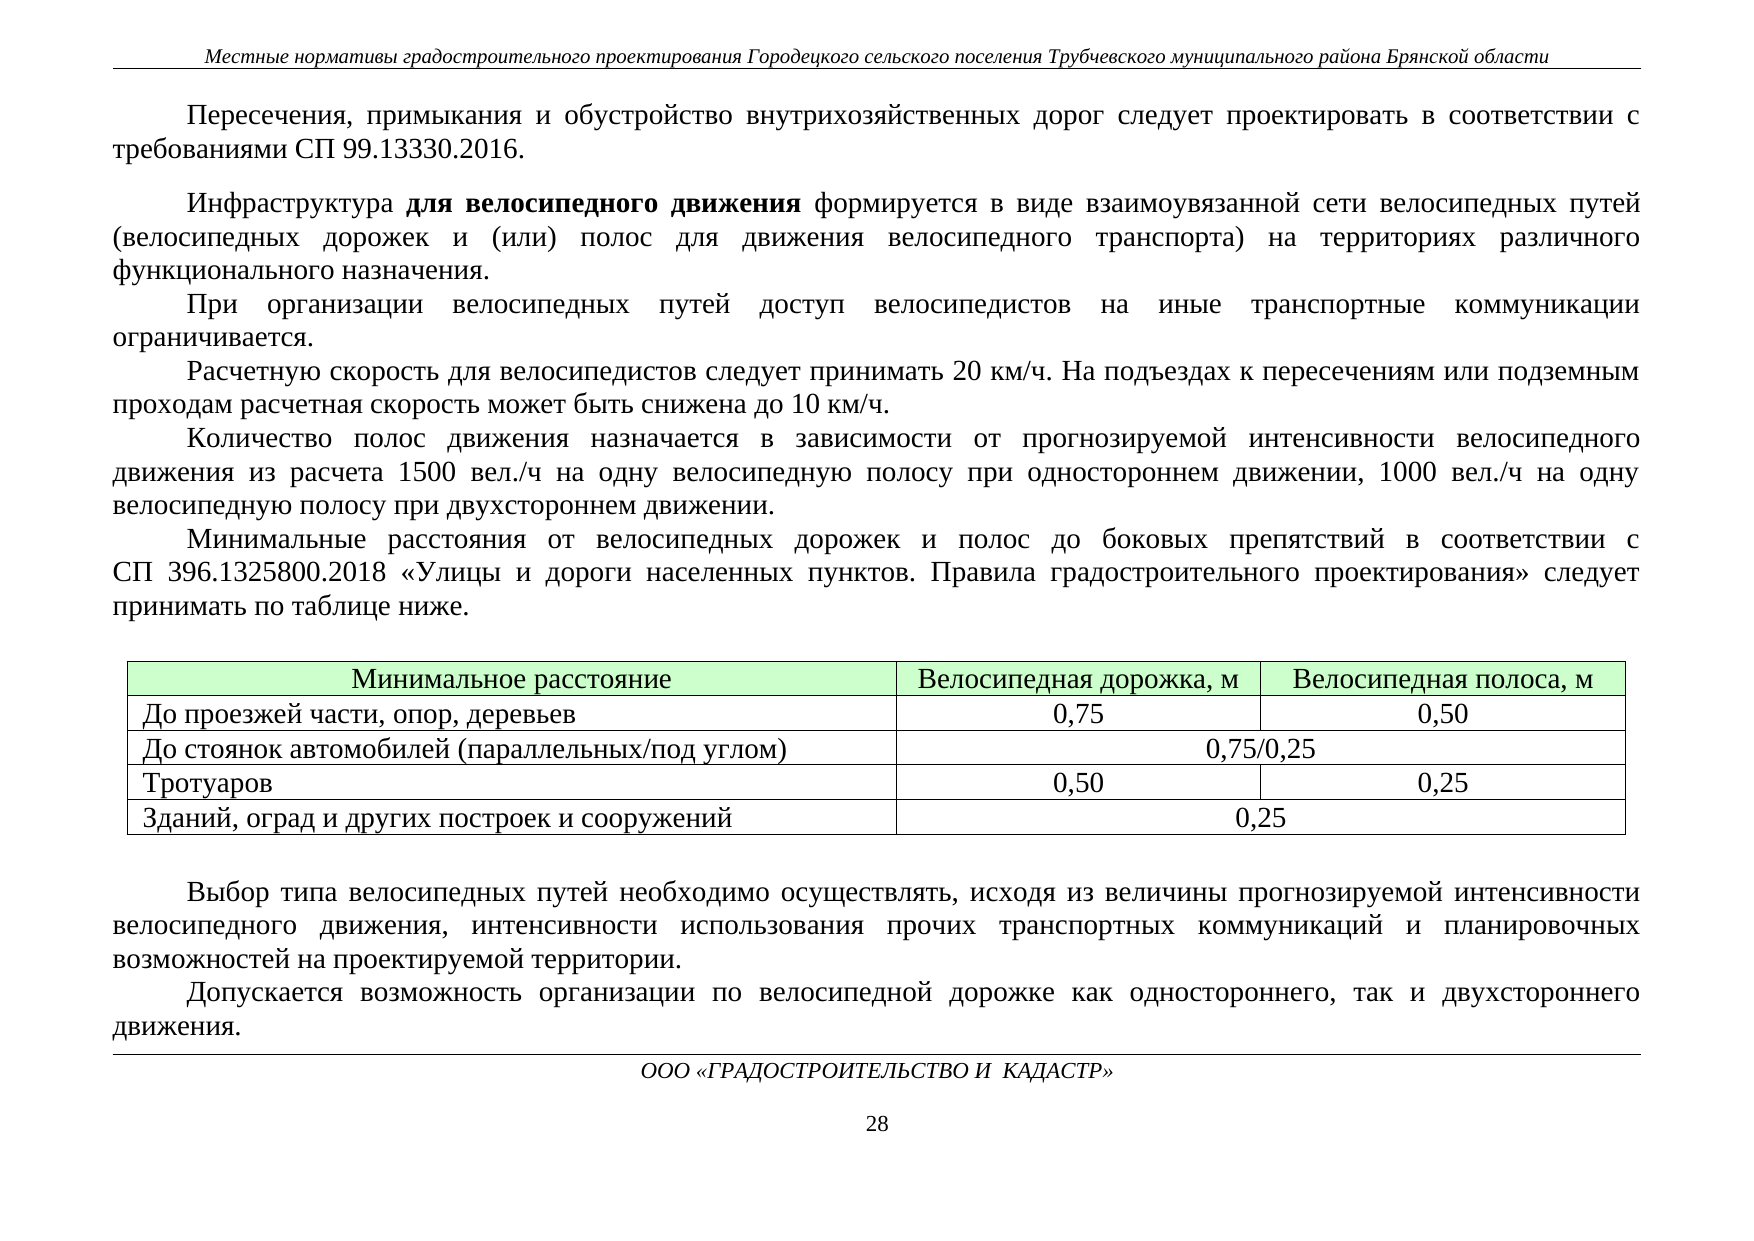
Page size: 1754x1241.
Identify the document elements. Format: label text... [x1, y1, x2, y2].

table_cell 0,50 [1261, 696, 1625, 730]
table_cell 0,50 [897, 765, 1260, 799]
table_cell 0,75/0,25 [897, 731, 1625, 764]
table_header Минимальное расстояние [128, 662, 896, 695]
text Пересечения, примыкания и обустройство внутрихозяйственных дорог следует проектировать в соответствии с требованиями СП 99.13330.2016. [112, 97, 1641, 164]
table_cell 0,25 [1261, 765, 1625, 799]
text При организации велосипедных путей доступ велосипедистов на иные транспортные коммуникации ограничивается. [112, 286, 1641, 353]
table_header Велосипедная дорожка, м [897, 662, 1260, 695]
table_cell До стоянок автомобилей (параллельных/под углом) [128, 731, 896, 764]
table_cell 0,25 [897, 800, 1625, 833]
table_header Велосипедная полоса, м [1261, 662, 1625, 695]
text Расчетную скорость для велосипедистов следует принимать 20 км/ч. На подъездах к пересечениям или подземным проходам расчетная скорость может быть снижена до 10 км/ч. [112, 353, 1641, 420]
table_cell Тротуаров [128, 765, 896, 799]
text Допускается возможность организации по велосипедной дорожке как одностороннего, так и двухстороннего движения. [112, 974, 1641, 1041]
text Выбор типа велосипедных путей необходимо осуществлять, исходя из величины прогнозируемой интенсивности велосипедного движения, интенсивности использования прочих транспортных коммуникаций и планировочных возможностей на проектируемой территории. [112, 874, 1641, 974]
table_cell 0,75 [897, 696, 1260, 730]
text Минимальные расстояния от велосипедных дорожек и полос до боковых препятствий в соответствии с СП 396.1325800.2018 «Улицы и дороги населенных пунктов. Правила градостроительного проектирования» следует принимать по таблице ниже. [112, 521, 1641, 621]
text Инфраструктура для велосипедного движения формируется в виде взаимоувязанной сети велосипедных путей (велосипедных дорожек и (или) полос для движения велосипедного транспорта) на территориях различного функционального назначения. [112, 185, 1641, 286]
table_cell До проезжей части, опор, деревьев [128, 696, 896, 730]
table_cell Зданий, оград и других построек и сооружений [128, 800, 896, 833]
text Количество полос движения назначается в зависимости от прогнозируемой интенсивности велосипедного движения из расчета 1500 вел./ч на одну велосипедную полосу при одностороннем движении, 1000 вел./ч на одну велосипедную полосу при двухстороннем движении. [112, 420, 1641, 521]
